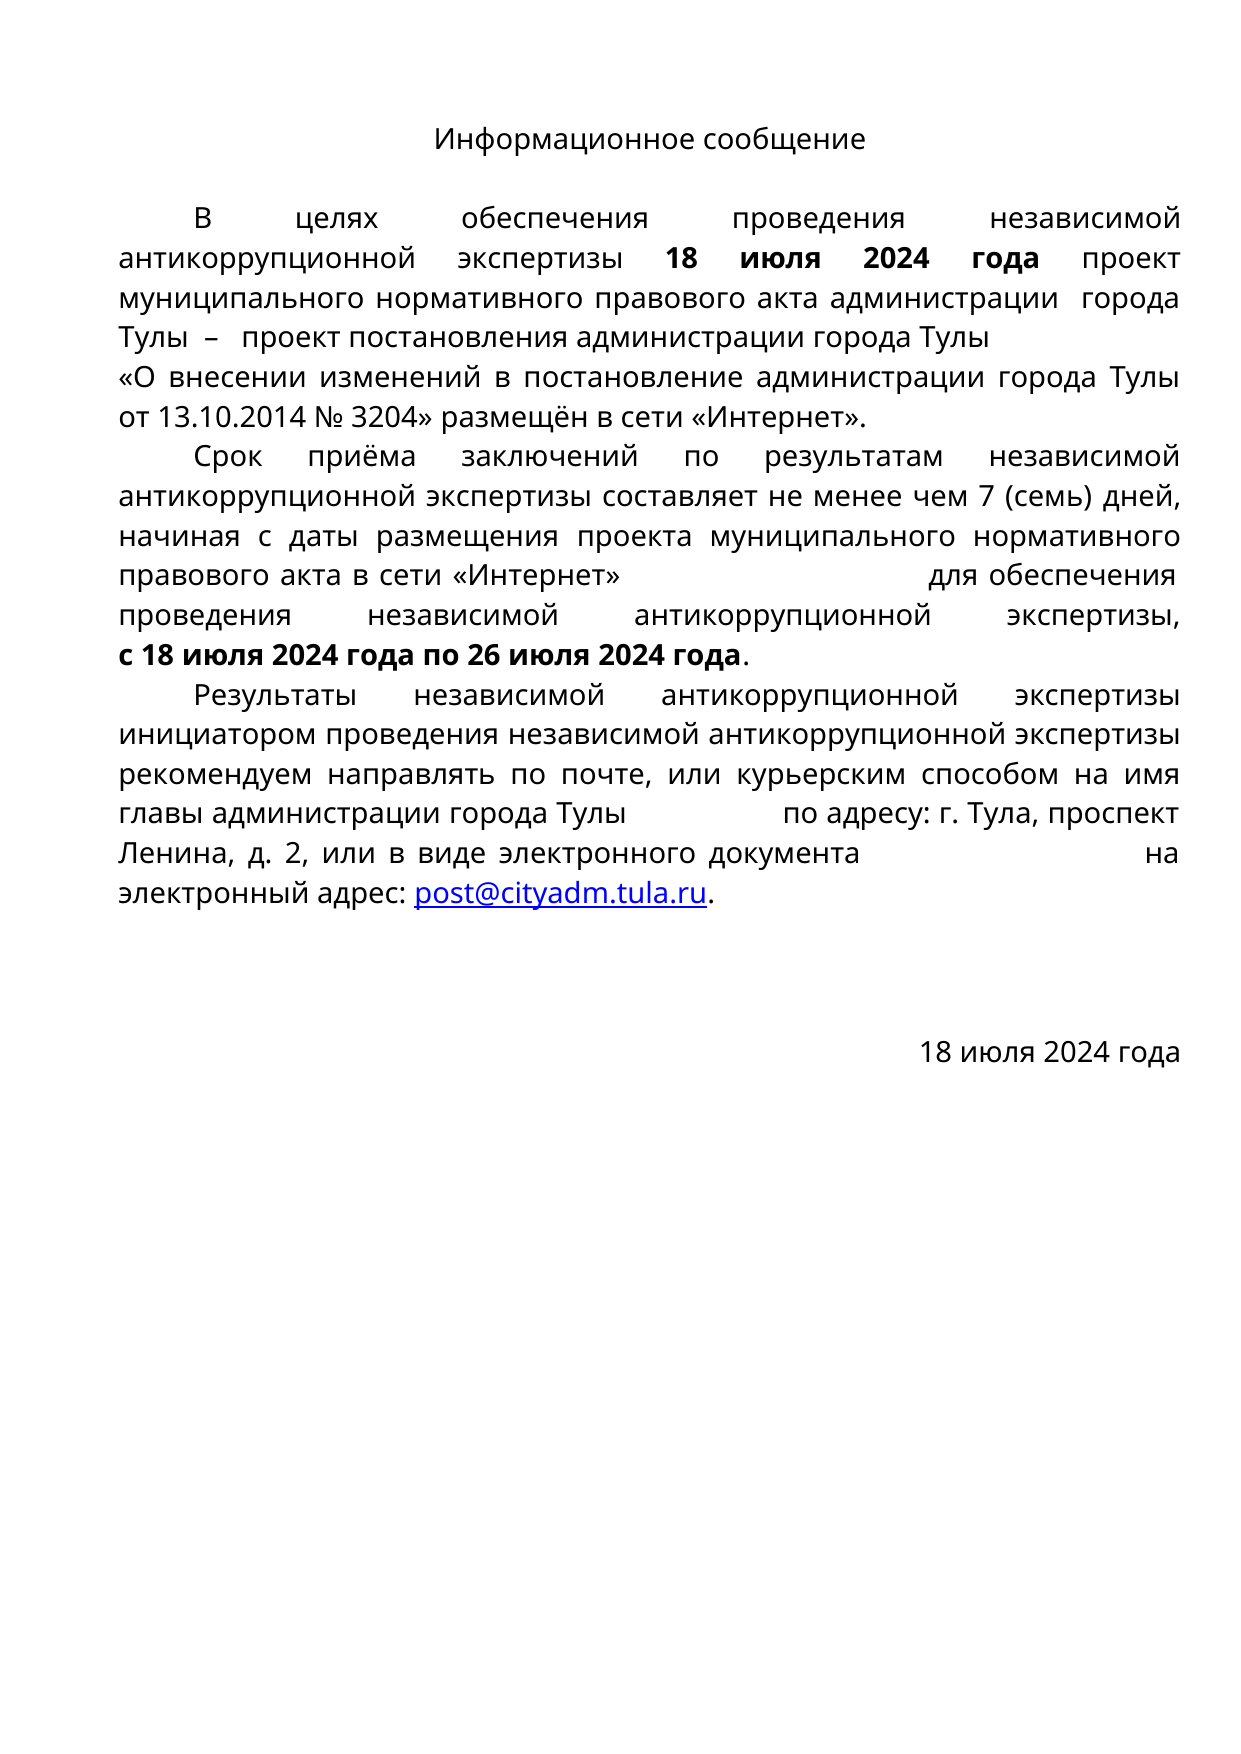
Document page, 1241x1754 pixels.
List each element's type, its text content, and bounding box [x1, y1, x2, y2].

text Результаты независимой антикоррупционной экспертизы инициатором проведения независимой антикоррупционной экспертизы рекомендуем направлять по почте, или курьерским способом на имя главы администрации города Тулы по адресу: г. Тула, проспект Ленина, д. 2, или в виде электронного документа на электронный адрес: post@cityadm.tula.ru. [118, 674, 1181, 912]
text Срок приёма заключений по результатам независимой антикоррупционной экспертизы составляет не менее чем 7 (семь) дней, начиная с даты размещения проекта муниципального нормативного правового акта в сети «Интернет» для обеспечения проведения независимой антикоррупционной экспертизы, с 18 июля 2024 года по 26 июля 2024 года. [118, 436, 1181, 674]
text Информационное сообщение [118, 118, 1181, 158]
text В целях обеспечения проведения независимой антикоррупционной экспертизы 18 июля 2024 года проект муниципального нормативного правового акта администрации города Тулы – проект постановления администрации города Тулы «О внесении изменений в постановление администрации города Тулы от 13.10.2014 № 3204» размещён в сети «Интернет». [118, 197, 1181, 436]
text 18 июля 2024 года [118, 1031, 1181, 1071]
